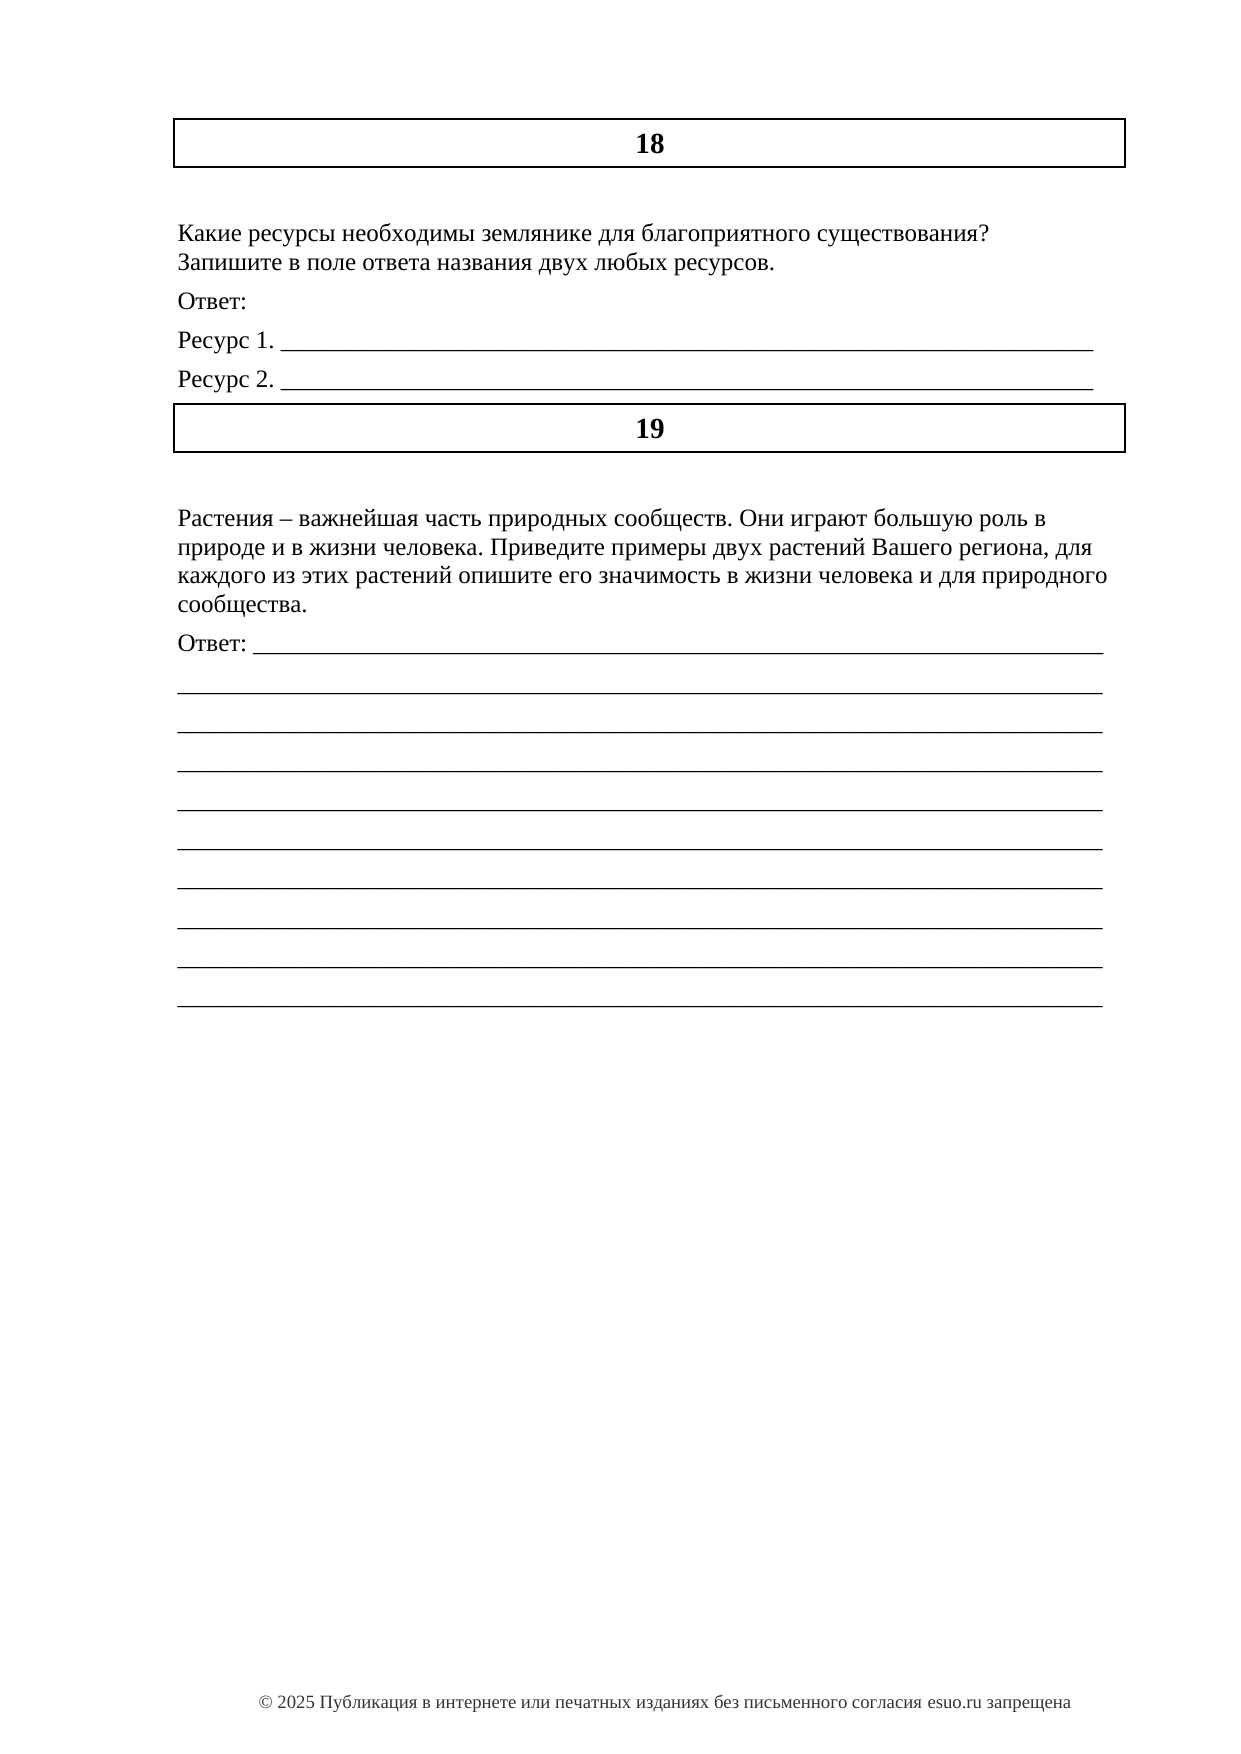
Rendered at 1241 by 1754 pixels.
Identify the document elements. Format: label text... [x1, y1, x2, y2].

text __________________________________________________________________________ [177, 707, 1122, 736]
text __________________________________________________________________________ [177, 981, 1122, 1010]
subtitle 18 [175, 120, 1124, 166]
text Ответ: ____________________________________________________________________ [177, 628, 1122, 657]
text Ответ: [177, 286, 1122, 314]
text Растения – важнейшая часть природных сообществ. Они играют большую роль в природе и в жизни человека. Приведите примеры двух растений Вашего региона, для каждого из этих растений опишите его значимость в жизни человека и для природного сообщества. [177, 503, 1122, 618]
text __________________________________________________________________________ [177, 903, 1122, 931]
text __________________________________________________________________________ [177, 668, 1122, 696]
text Какие ресурсы необходимы землянике для благоприятного существования? Запишите в поле ответа названия двух любых ресурсов. [177, 218, 1122, 275]
text Ресурс 2. _________________________________________________________________ [177, 364, 1122, 393]
text __________________________________________________________________________ [177, 863, 1122, 892]
text __________________________________________________________________________ [177, 942, 1122, 971]
subtitle 19 [175, 405, 1124, 451]
text __________________________________________________________________________ [177, 785, 1122, 814]
text __________________________________________________________________________ [177, 824, 1122, 853]
text __________________________________________________________________________ [177, 746, 1122, 775]
text Ресурс 1. _________________________________________________________________ [177, 325, 1122, 354]
